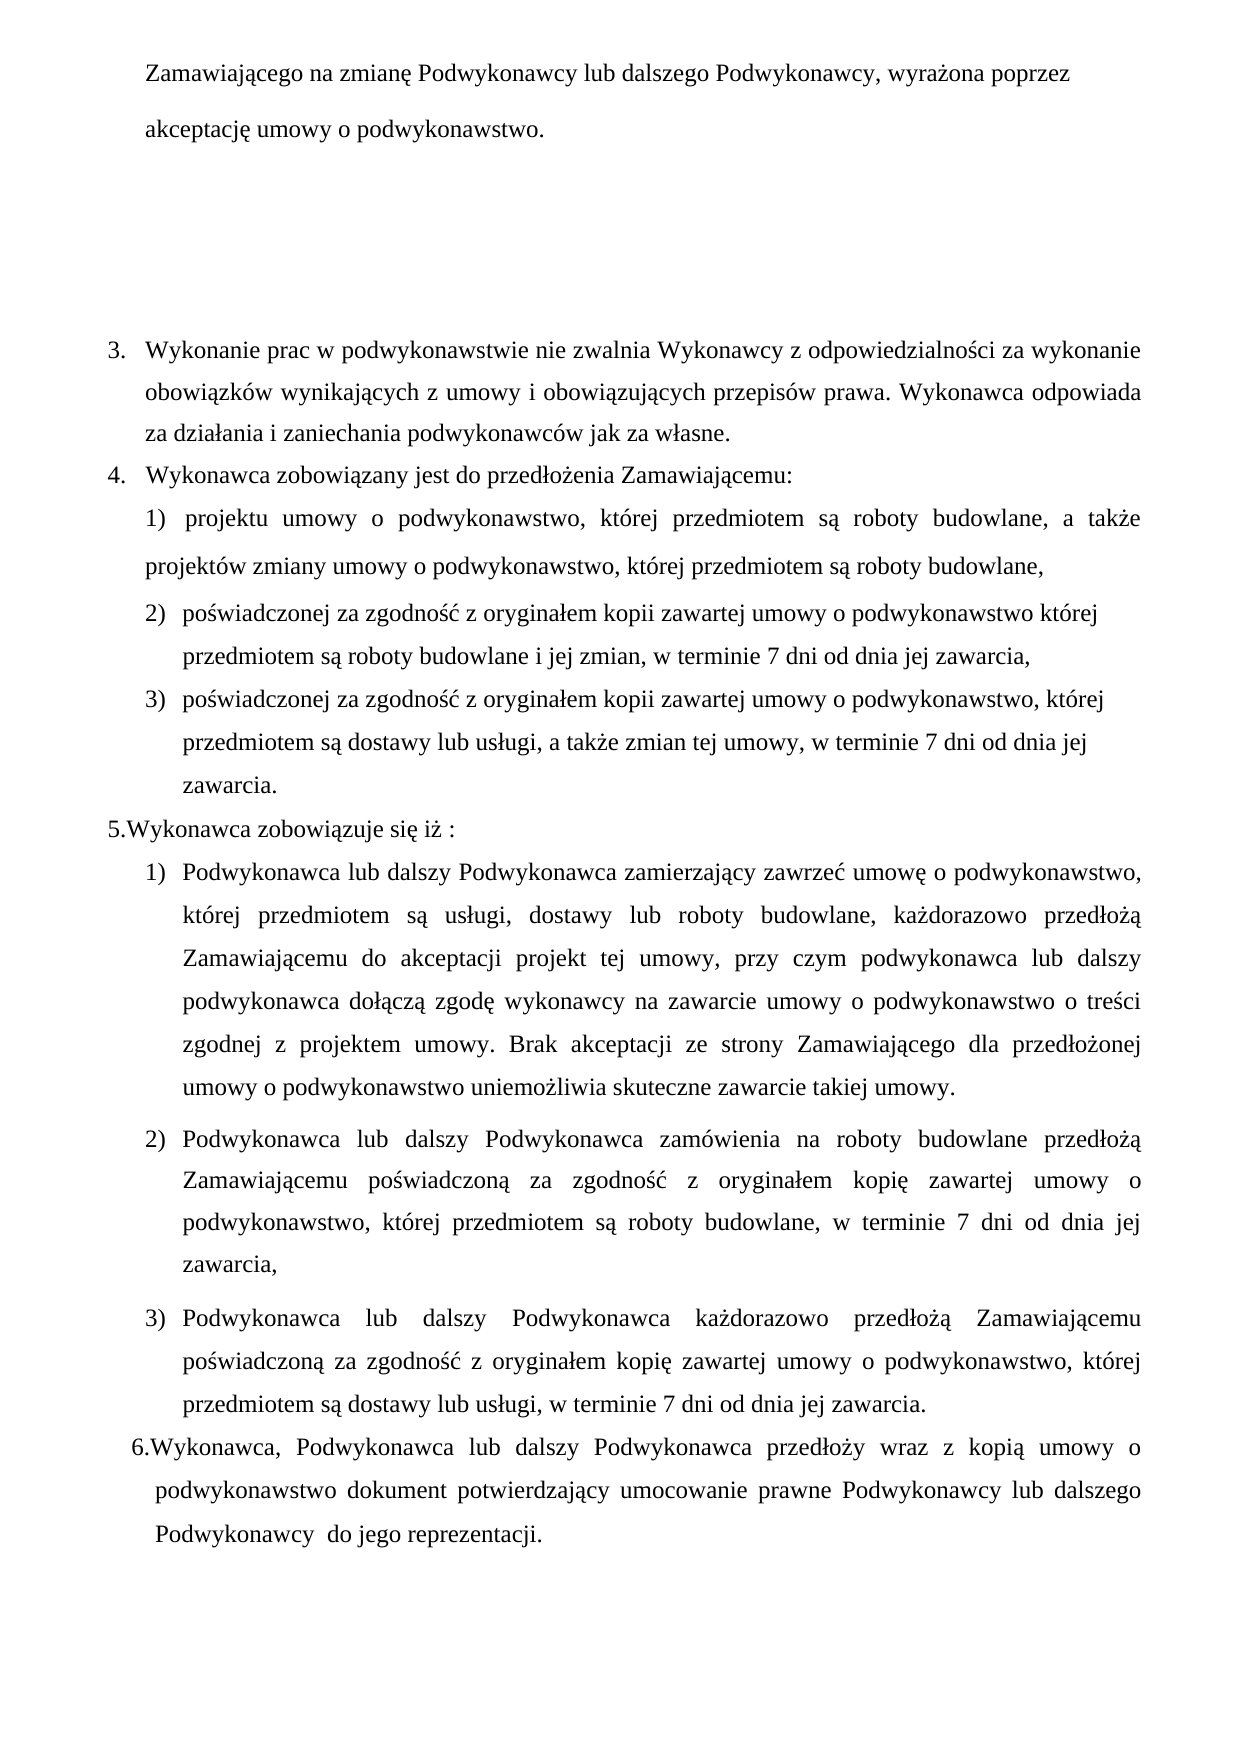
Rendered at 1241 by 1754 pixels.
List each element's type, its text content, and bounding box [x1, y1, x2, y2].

list Wykonawca zobowiązany jest do przedłożenia Zamawiającemu: [107, 460, 1142, 489]
list poświadczonej za zgodność z oryginałem kopii zawartej umowy o podwykonawstwo której [145, 598, 1142, 627]
text 5.Wykonawca zobowiązuje się iż : [107, 814, 1142, 842]
text 6.Wykonawca, Podwykonawca lub dalszy Podwykonawca przedłoży wraz z kopią umowy o podwykonawstwo dokument potwierdzający umocowanie prawne Podwykonawcy lub dalszego Podwykonawcy do jego reprezentacji. [131, 1432, 1142, 1547]
text przedmiotem są dostawy lub usługi, a także zmian tej umowy, w terminie 7 dni od dnia jej zawarcia. [182, 727, 1142, 799]
list Podwykonawca lub dalszy Podwykonawca zamierzający zawrzeć umowę o podwykonawstwo, której przedmiotem są usługi, dostawy lub roboty budowlane, każdorazowo przedłożą Zamawiającemu do akceptacji projekt tej umowy, przy czym podwykonawca lub dalszy podwykonawca dołączą zgodę wykonawcy na zawarcie umowy o podwykonawstwo o treści zgodnej z projektem umowy. Brak akceptacji ze strony Zamawiającego dla przedłożonej umowy o podwykonawstwo uniemożliwia skuteczne zawarcie takiej umowy. [145, 857, 1142, 1101]
text akceptację umowy o podwykonawstwo. [145, 114, 1142, 143]
text przedmiotem są roboty budowlane i jej zmian, w terminie 7 dni od dnia jej zawarcia, [182, 641, 1142, 670]
list Wykonanie prac w podwykonawstwie nie zwalnia Wykonawcy z odpowiedzialności za wykonanie obowiązków wynikających z umowy i obowiązujących przepisów prawa. Wykonawca odpowiada za działania i zaniechania podwykonawców jak za własne. [107, 335, 1142, 447]
list poświadczonej za zgodność z oryginałem kopii zawartej umowy o podwykonawstwo, której [145, 684, 1142, 713]
list Podwykonawca lub dalszy Podwykonawca zamówienia na roboty budowlane przedłożą Zamawiającemu poświadczoną za zgodność z oryginałem kopię zawartej umowy o podwykonawstwo, której przedmiotem są roboty budowlane, w terminie 7 dni od dnia jej zawarcia, [145, 1124, 1142, 1278]
list Podwykonawca lub dalszy Podwykonawca każdorazowo przedłożą Zamawiającemu poświadczoną za zgodność z oryginałem kopię zawartej umowy o podwykonawstwo, której przedmiotem są dostawy lub usługi, w terminie 7 dni od dnia jej zawarcia. [145, 1303, 1142, 1418]
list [107, 58, 1142, 87]
list projektu umowy o podwykonawstwo, której przedmiotem są roboty budowlane, a także projektów zmiany umowy o podwykonawstwo, której przedmiotem są roboty budowlane, [145, 503, 1142, 579]
